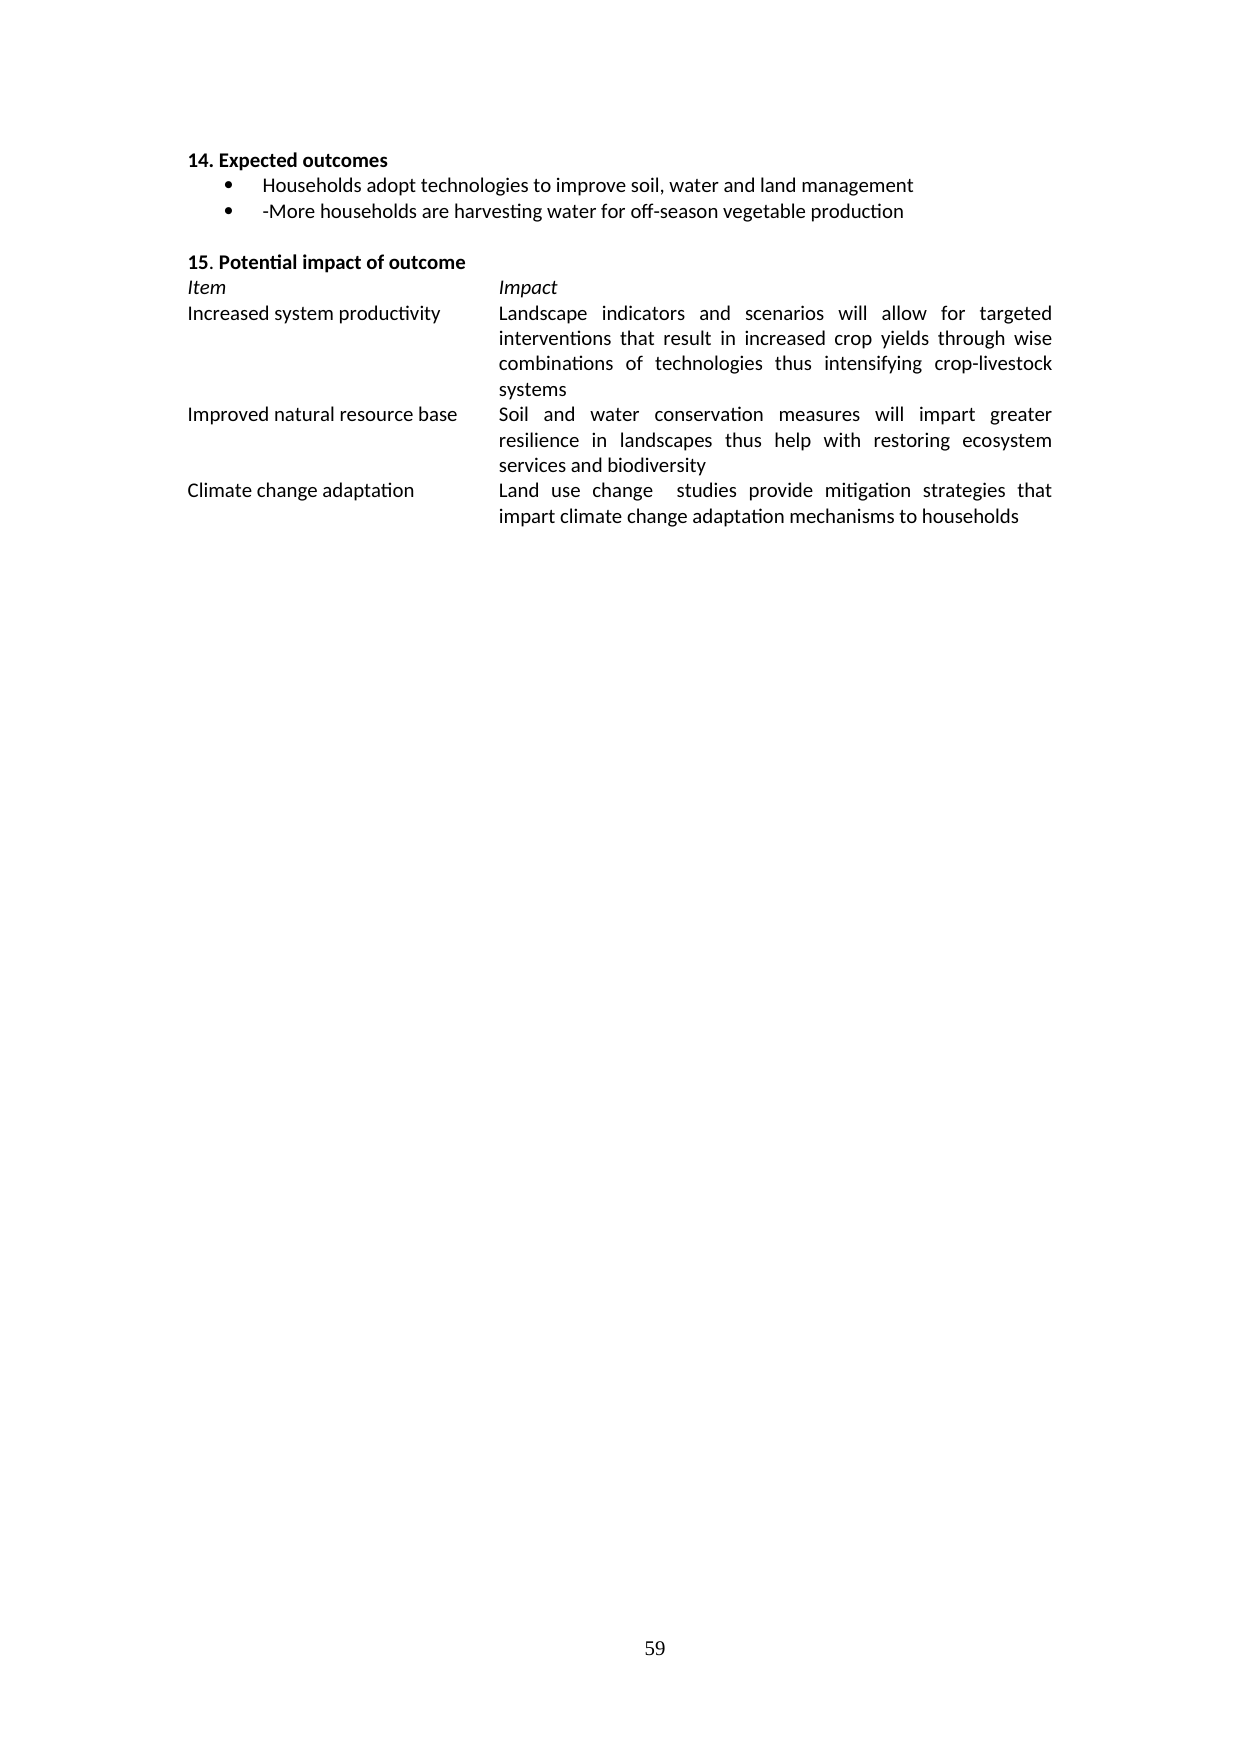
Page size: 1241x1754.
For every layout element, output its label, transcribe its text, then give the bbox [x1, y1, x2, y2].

text 14. Expected outcomes [187, 147, 1122, 173]
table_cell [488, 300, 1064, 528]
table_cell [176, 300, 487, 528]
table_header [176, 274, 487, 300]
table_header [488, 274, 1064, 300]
text 15. Potential impact of outcome [187, 249, 1122, 274]
list Households adopt technologies to improve soil, water and land management [225, 173, 1122, 198]
list -More households are harvesting water for off-season vegetable production [225, 198, 1122, 223]
